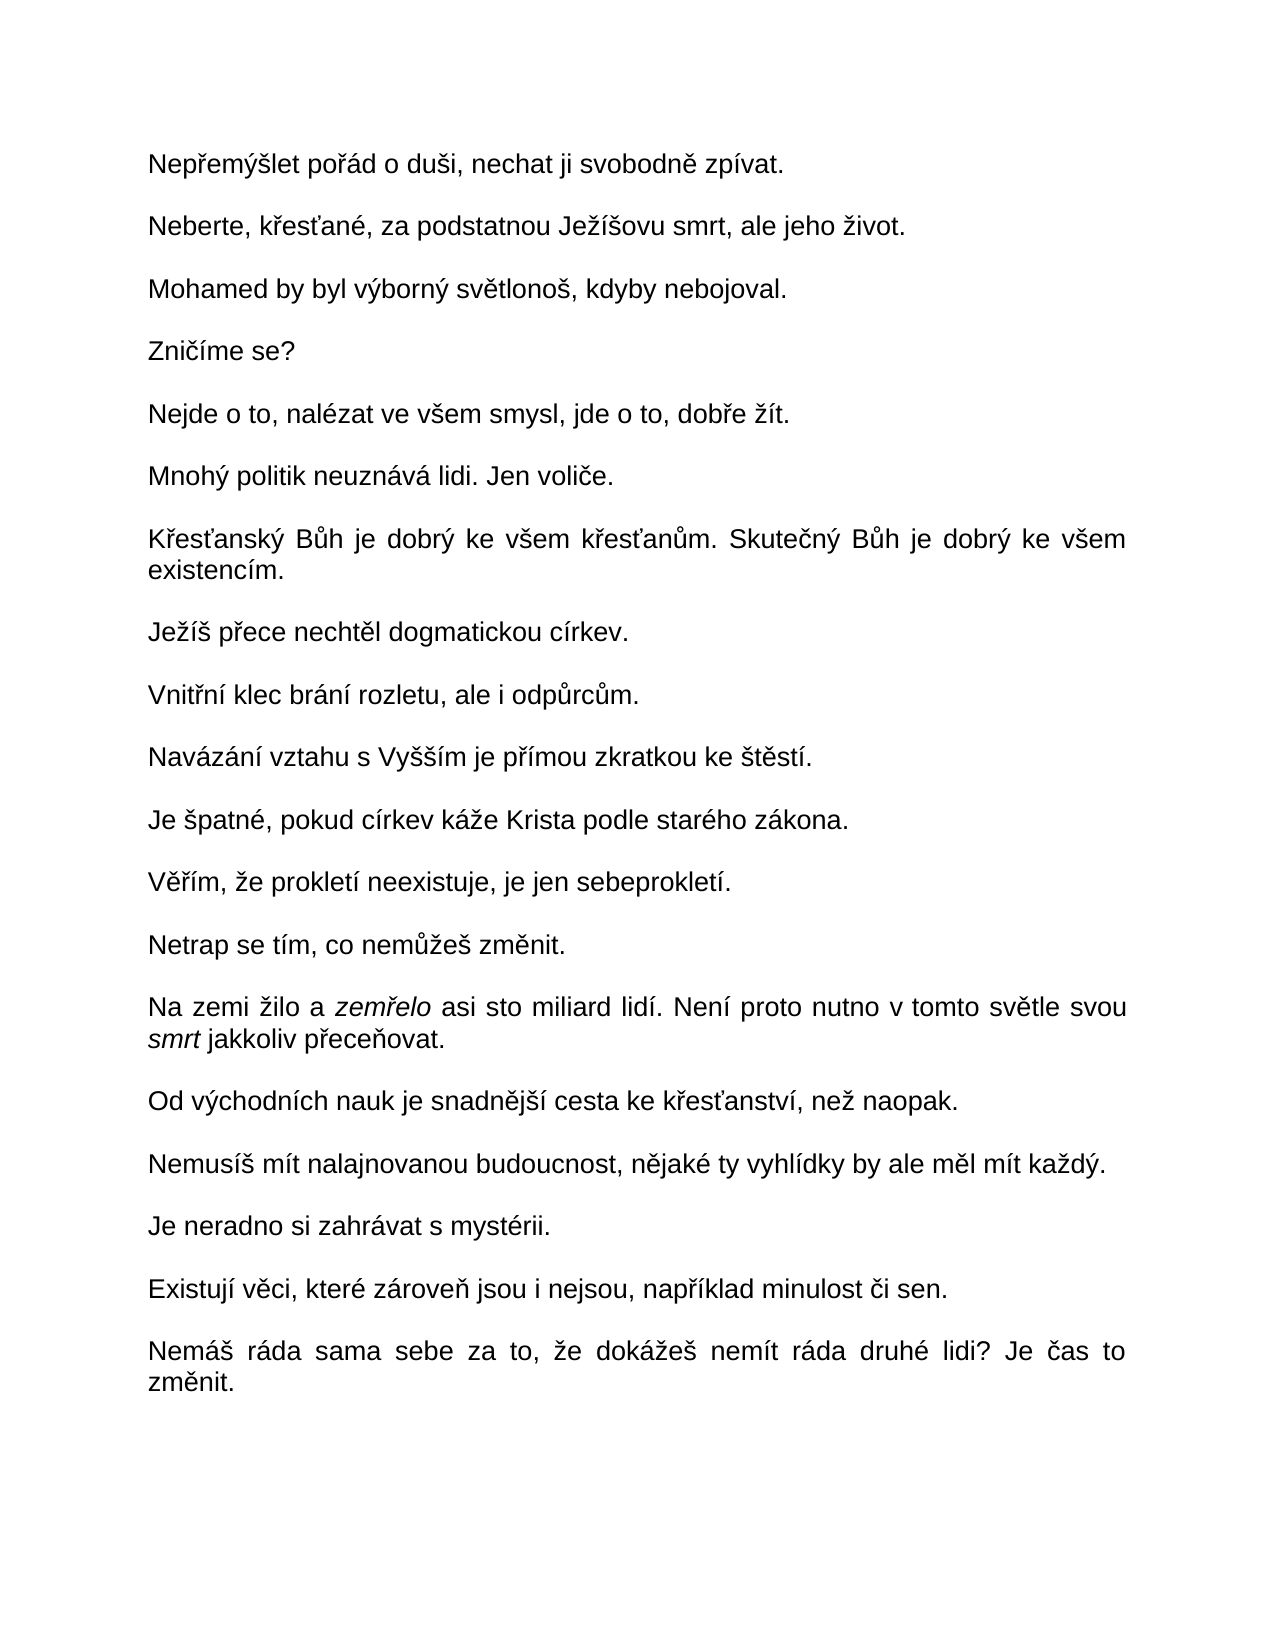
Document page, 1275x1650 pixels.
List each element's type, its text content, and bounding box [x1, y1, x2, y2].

text Mohamed by byl výborný světlonoš, kdyby nebojoval. [148, 273, 1127, 304]
text Ježíš přece nechtěl dogmatickou církev. [148, 616, 1127, 648]
text Nemusíš mít nalajnovanou budoucnost, nějaké ty vyhlídky by ale měl mít každý. [148, 1148, 1127, 1179]
text Mnohý politik neuznává lidi. Jen voliče. [148, 460, 1127, 491]
text Nemáš ráda sama sebe za to, že dokážeš nemít ráda druhé lidi? Je čas to změnit. [148, 1335, 1127, 1398]
text Existují věci, které zároveň jsou i nejsou, například minulost či sen. [148, 1273, 1127, 1304]
text Je špatné, pokud církev káže Krista podle starého zákona. [148, 804, 1127, 835]
text Věřím, že prokletí neexistuje, je jen sebeprokletí. [148, 866, 1127, 898]
text Neberte, křesťané, za podstatnou Ježíšovu smrt, ale jeho život. [148, 210, 1127, 241]
text Je neradno si zahrávat s mystérii. [148, 1210, 1127, 1241]
text Nejde o to, nalézat ve všem smysl, jde o to, dobře žít. [148, 398, 1127, 429]
text Vnitřní klec brání rozletu, ale i odpůrcům. [148, 679, 1127, 710]
text Od východních nauk je snadnější cesta ke křesťanství, než naopak. [148, 1085, 1127, 1116]
text Na zemi žilo a zemřelo asi sto miliard lidí. Není proto nutno v tomto světle svou smrt jakkoliv přeceňovat. [148, 991, 1127, 1054]
text Zničíme se? [148, 335, 1127, 366]
text Křesťanský Bůh je dobrý ke všem křesťanům. Skutečný Bůh je dobrý ke všem existencím. [148, 523, 1127, 585]
text Navázání vztahu s Vyšším je přímou zkratkou ke štěstí. [148, 741, 1127, 773]
text Netrap se tím, co nemůžeš změnit. [148, 929, 1127, 960]
text Nepřemýšlet pořád o duši, nechat ji svobodně zpívat. [148, 148, 1127, 179]
